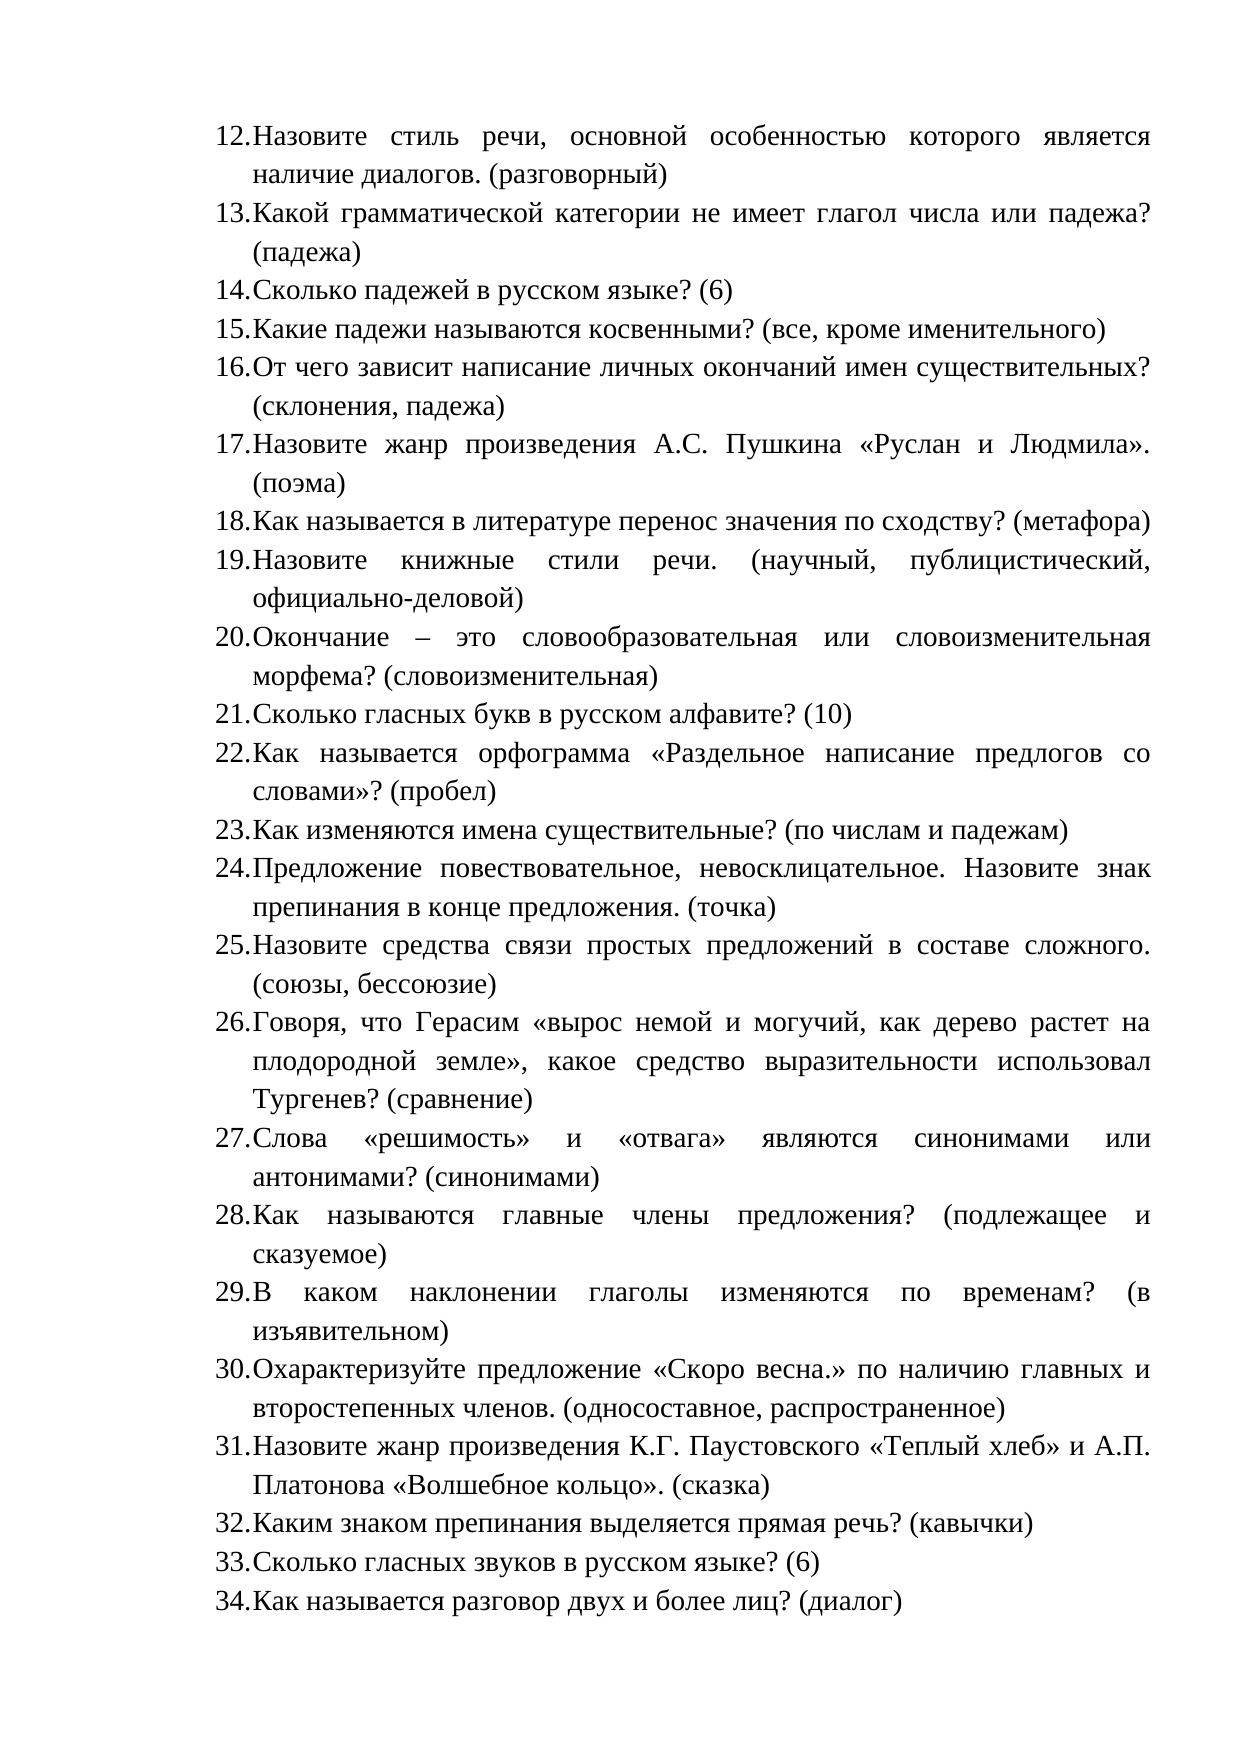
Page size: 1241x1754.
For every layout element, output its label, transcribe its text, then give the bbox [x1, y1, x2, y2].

list Слова «решимость» и «отвага» являются синонимами или антонимами? (синонимами) [215, 1120, 1152, 1192]
list Какие падежи называются косвенными? (все, кроме именительного) [215, 311, 1152, 344]
list От чего зависит написание личных окончаний имен существительных? (склонения, падежа) [215, 349, 1152, 421]
list Как называется разговор двух и более лиц? (диалог) [215, 1583, 1152, 1616]
list Назовите стиль речи, основной особенностью которого является наличие диалогов. (разговорный) [215, 118, 1152, 190]
list Назовите жанр произведения А.С. Пушкина «Руслан и Людмила». (поэма) [215, 426, 1152, 498]
list Как называется в литературе перенос значения по сходству? (метафора) [215, 503, 1152, 537]
list В каком наклонении глаголы изменяются по временам? (в изъявительном) [215, 1274, 1152, 1346]
list Окончание – это словообразовательная или словоизменительная морфема? (словоизменительная) [215, 619, 1152, 691]
list Предложение повествовательное, невосклицательное. Назовите знак препинания в конце предложения. (точка) [215, 850, 1152, 922]
list Назовите жанр произведения К.Г. Паустовского «Теплый хлеб» и А.П. Платонова «Волшебное кольцо». (сказка) [215, 1428, 1152, 1501]
list Сколько гласных звуков в русском языке? (6) [215, 1544, 1152, 1578]
list Сколько гласных букв в русском алфавите? (10) [215, 696, 1152, 730]
list Говоря, что Герасим «вырос немой и могучий, как дерево растет на плодородной земле», какое средство выразительности использовал Тургенев? (сравнение) [215, 1004, 1152, 1115]
list Как изменяются имена существительные? (по числам и падежам) [215, 812, 1152, 845]
list Как называются главные члены предложения? (подлежащее и сказуемое) [215, 1197, 1152, 1269]
list Сколько падежей в русском языке? (6) [215, 272, 1152, 306]
list Как называется орфограмма «Раздельное написание предлогов со словами»? (пробел) [215, 735, 1152, 807]
list Охарактеризуйте предложение «Скоро весна.» по наличию главных и второстепенных членов. (односоставное, распространенное) [215, 1351, 1152, 1423]
list Назовите книжные стили речи. (научный, публицистический, официально-деловой) [215, 542, 1152, 614]
list Каким знаком препинания выделяется прямая речь? (кавычки) [215, 1506, 1152, 1539]
list Какой грамматической категории не имеет глагол числа или падежа? (падежа) [215, 195, 1152, 267]
list Назовите средства связи простых предложений в составе сложного. (союзы, бессоюзие) [215, 927, 1152, 999]
